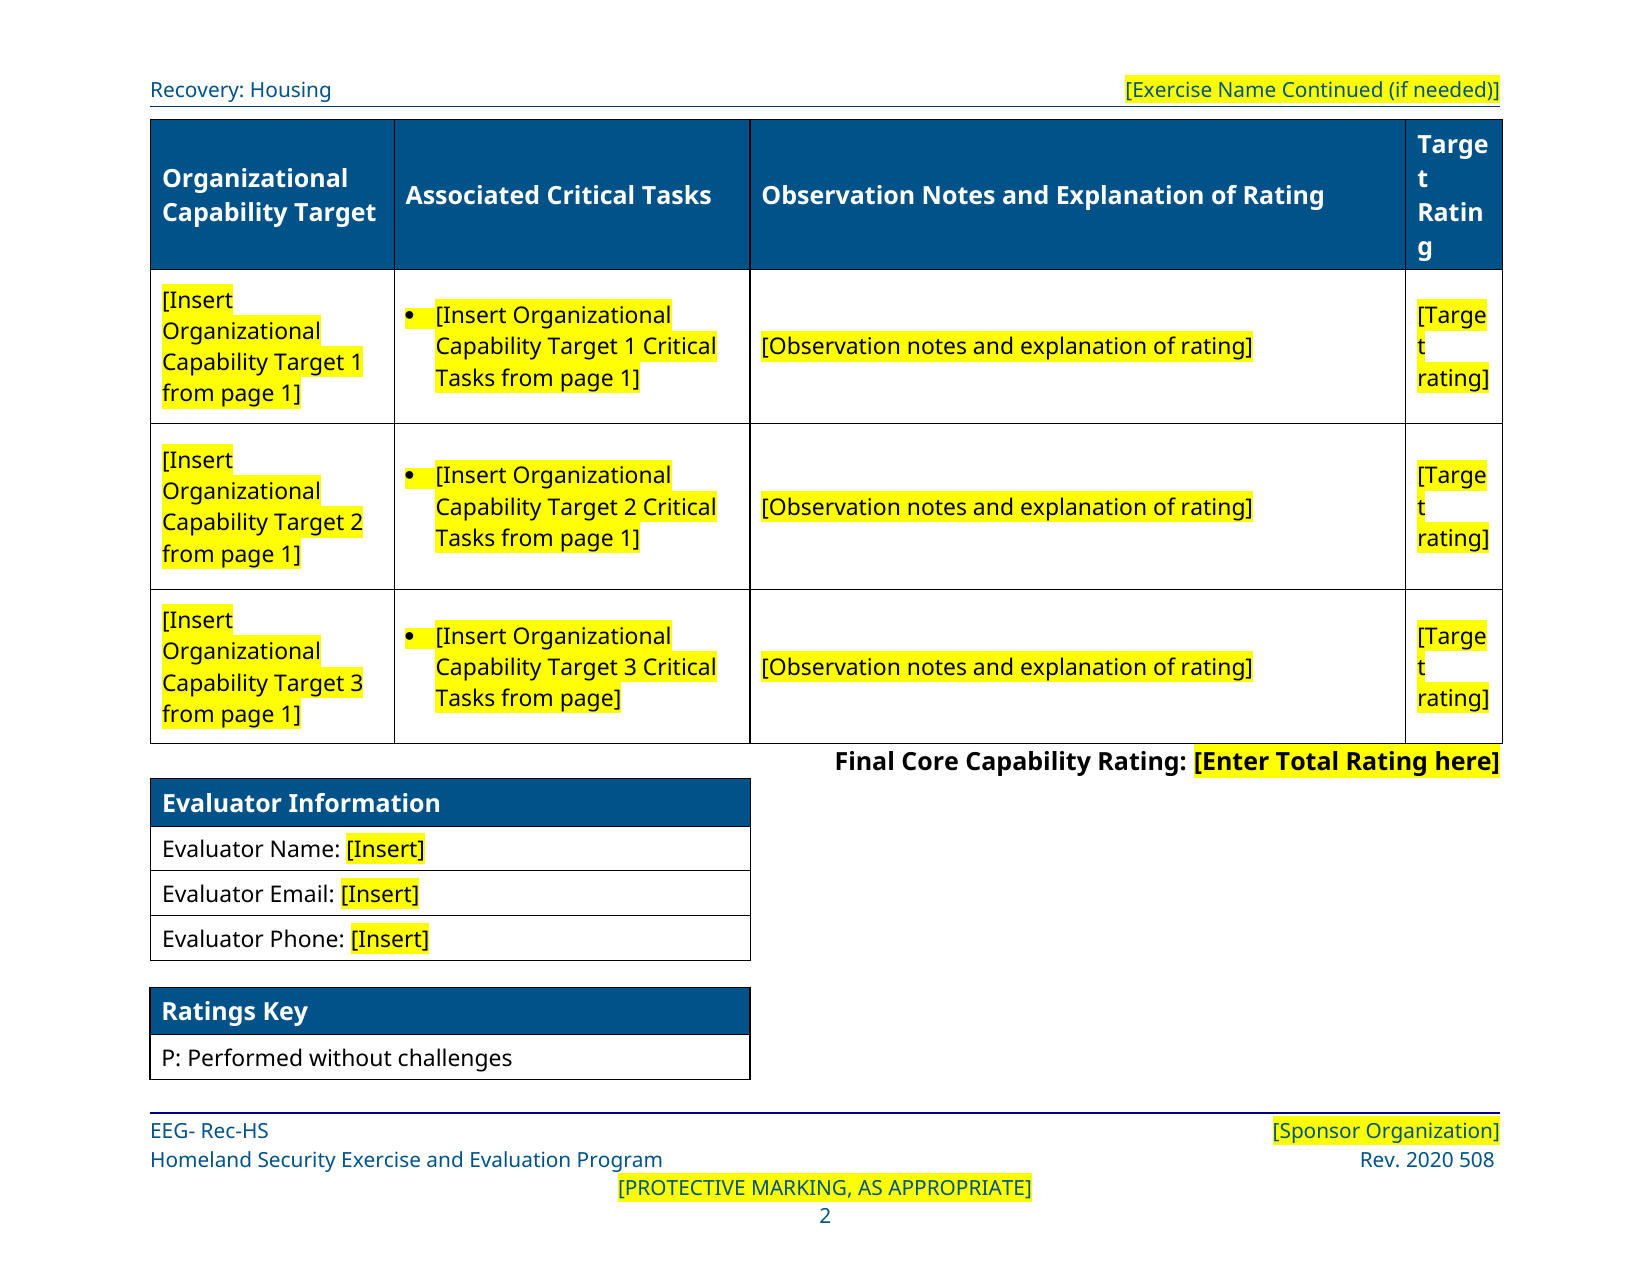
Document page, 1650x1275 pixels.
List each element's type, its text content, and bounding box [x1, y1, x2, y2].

table_cell P: Performed without challenges [151, 1035, 749, 1079]
table_cell [Insert Organizational Capability Target 2 from page 1] [151, 424, 394, 589]
table_cell [Insert Organizational Capability Target 2 Critical Tasks from page 1] [395, 424, 749, 589]
table_cell [Insert Organizational Capability Target 1 from page 1] [151, 270, 394, 422]
table_cell Evaluator Name: [Insert] [151, 827, 750, 870]
table_header Target Rating [1406, 120, 1502, 269]
table_cell Evaluator Email: [Insert] [151, 871, 750, 915]
table_cell [Target rating] [1406, 590, 1502, 743]
text Final Core Capability Rating: [Enter Total Rating here] [150, 744, 1194, 778]
table_header Organizational Capability Target [151, 120, 394, 269]
table_header Associated Critical Tasks [395, 120, 749, 269]
table_cell [Observation notes and explanation of rating] [751, 590, 1405, 743]
table_cell [Insert Organizational Capability Target 3 Critical Tasks from page] [395, 590, 749, 743]
table_cell [Insert Organizational Capability Target 1 Critical Tasks from page 1] [395, 270, 749, 422]
table_cell [Observation notes and explanation of rating] [751, 270, 1405, 422]
table_header Observation Notes and Explanation of Rating [751, 120, 1405, 269]
table_header Ratings Key [151, 988, 749, 1034]
table_cell [Target rating] [1406, 424, 1502, 589]
table_cell [Observation notes and explanation of rating] [751, 424, 1405, 589]
table_cell [Insert Organizational Capability Target 3 from page 1] [151, 590, 394, 743]
table_header Evaluator Information [151, 779, 750, 826]
table_cell Evaluator Phone: [Insert] [151, 916, 750, 960]
table_cell [Target rating] [1406, 270, 1502, 422]
